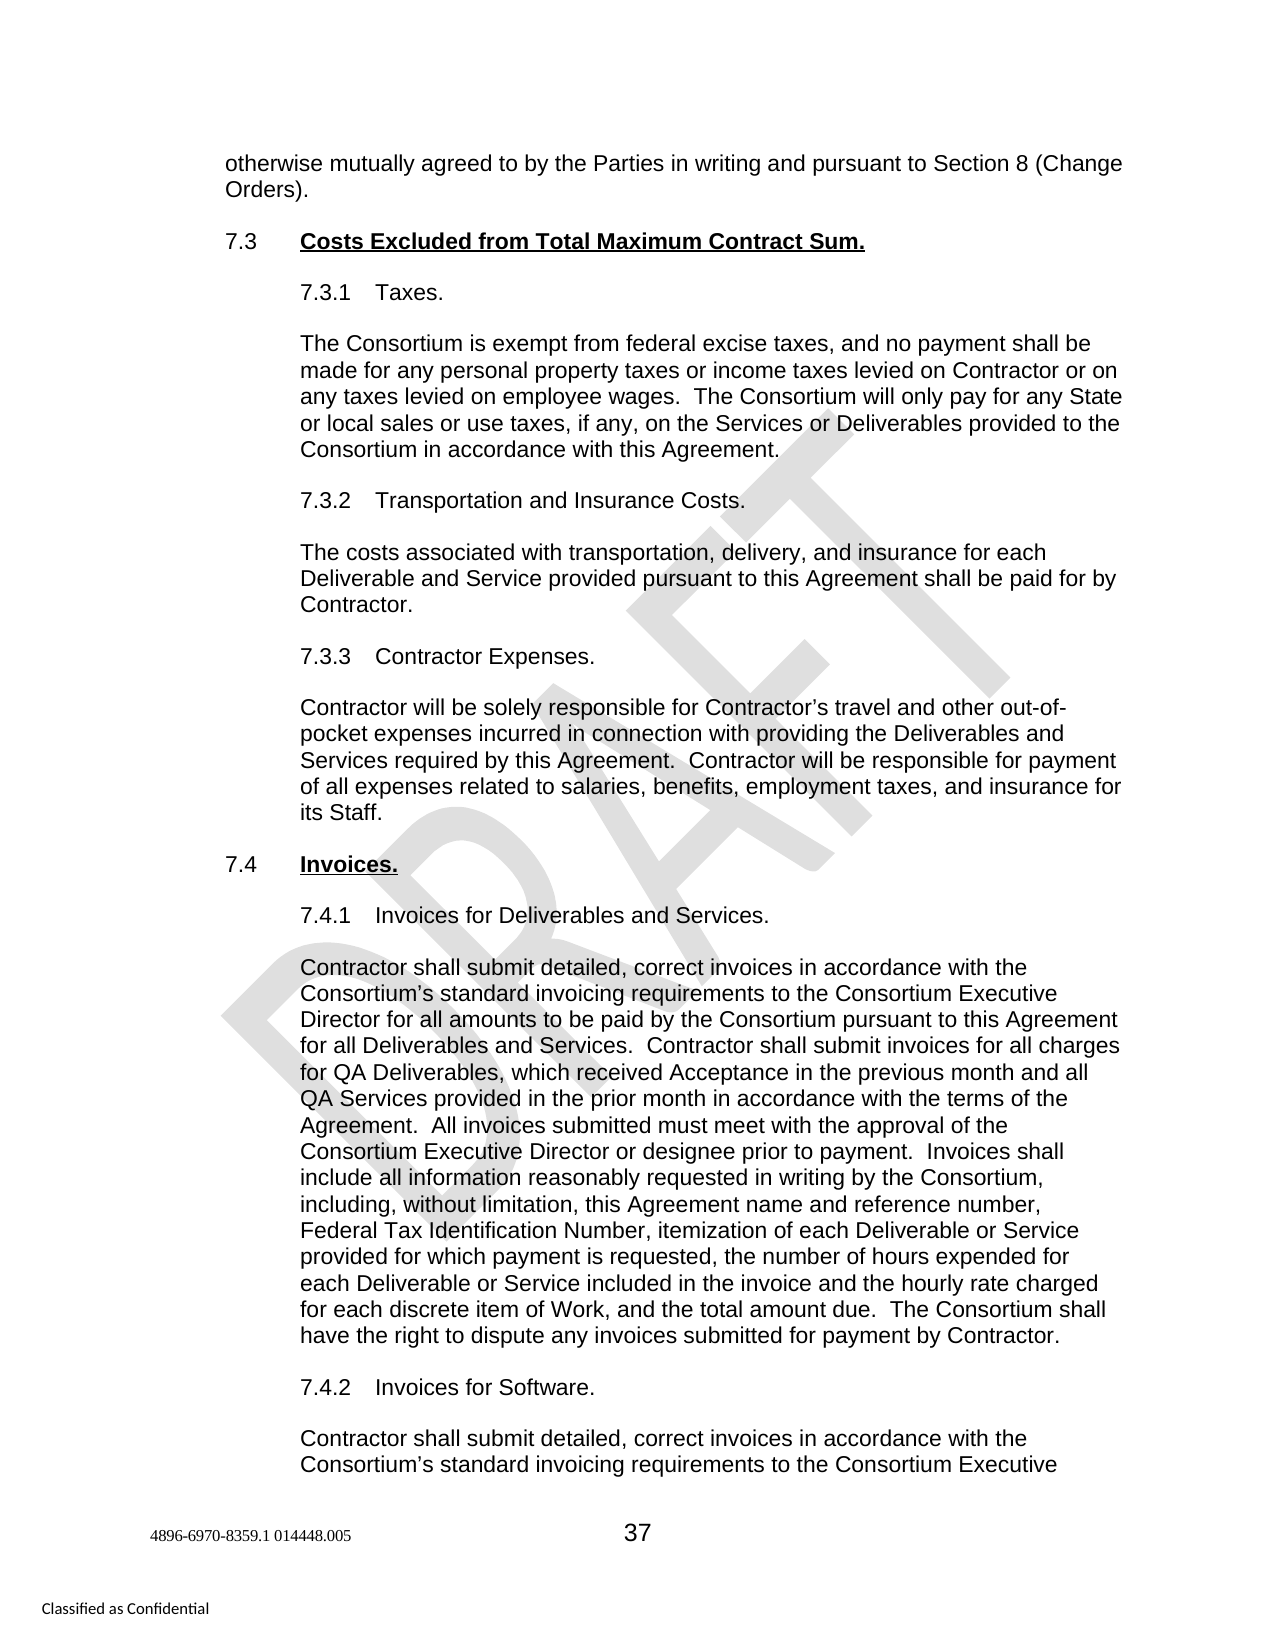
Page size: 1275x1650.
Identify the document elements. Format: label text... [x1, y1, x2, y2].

text Taxes. [300, 279, 1125, 305]
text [225, 150, 1125, 203]
text Invoices for Deliverables and Services. [300, 902, 1125, 928]
text Transportation and Insurance Costs. [300, 487, 1125, 513]
text The Consortium is exempt from federal excise taxes, and no payment shall be made for any personal property taxes or income taxes levied on Contractor or on any taxes levied on employee wages. The Consortium will only pay for any State or local sales or use taxes, if any, on the Services or Deliverables provided to the Consortium in accordance with this Agreement. [300, 330, 1125, 462]
text Invoices for Software. [300, 1374, 1125, 1400]
text Contractor will be solely responsible for Contractor’s travel and other out-of-pocket expenses incurred in connection with providing the Deliverables and Services required by this Agreement. Contractor will be responsible for payment of all expenses related to salaries, benefits, employment taxes, and insurance for its Staff. [300, 694, 1125, 826]
text Costs Excluded from Total Maximum Contract Sum. [225, 228, 1125, 254]
text The costs associated with transportation, delivery, and insurance for each Deliverable and Service provided pursuant to this Agreement shall be paid for by Contractor. [300, 538, 1125, 618]
text Contractor shall submit detailed, correct invoices in accordance with the Consortium’s standard invoicing requirements to the Consortium Executive Director for all amounts to be paid by the Consortium pursuant to this Agreement for all Deliverables and Services. Contractor shall submit invoices for all charges for QA Deliverables, which received Acceptance in the previous month and all QA Services provided in the prior month in accordance with the terms of the Agreement. All invoices submitted must meet with the approval of the Consortium Executive Director or designee prior to payment. Invoices shall include all information reasonably requested in writing by the Consortium, including, without limitation, this Agreement name and reference number, Federal Tax Identification Number, itemization of each Deliverable or Service provided for which payment is requested, the number of hours expended for each Deliverable or Service included in the invoice and the hourly rate charged for each discrete item of Work, and the total amount due. The Consortium shall have the right to dispute any invoices submitted for payment by Contractor. [300, 953, 1125, 1349]
text Invoices. [225, 851, 1125, 877]
text Contractor Expenses. [300, 643, 1125, 669]
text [300, 1425, 1125, 1478]
